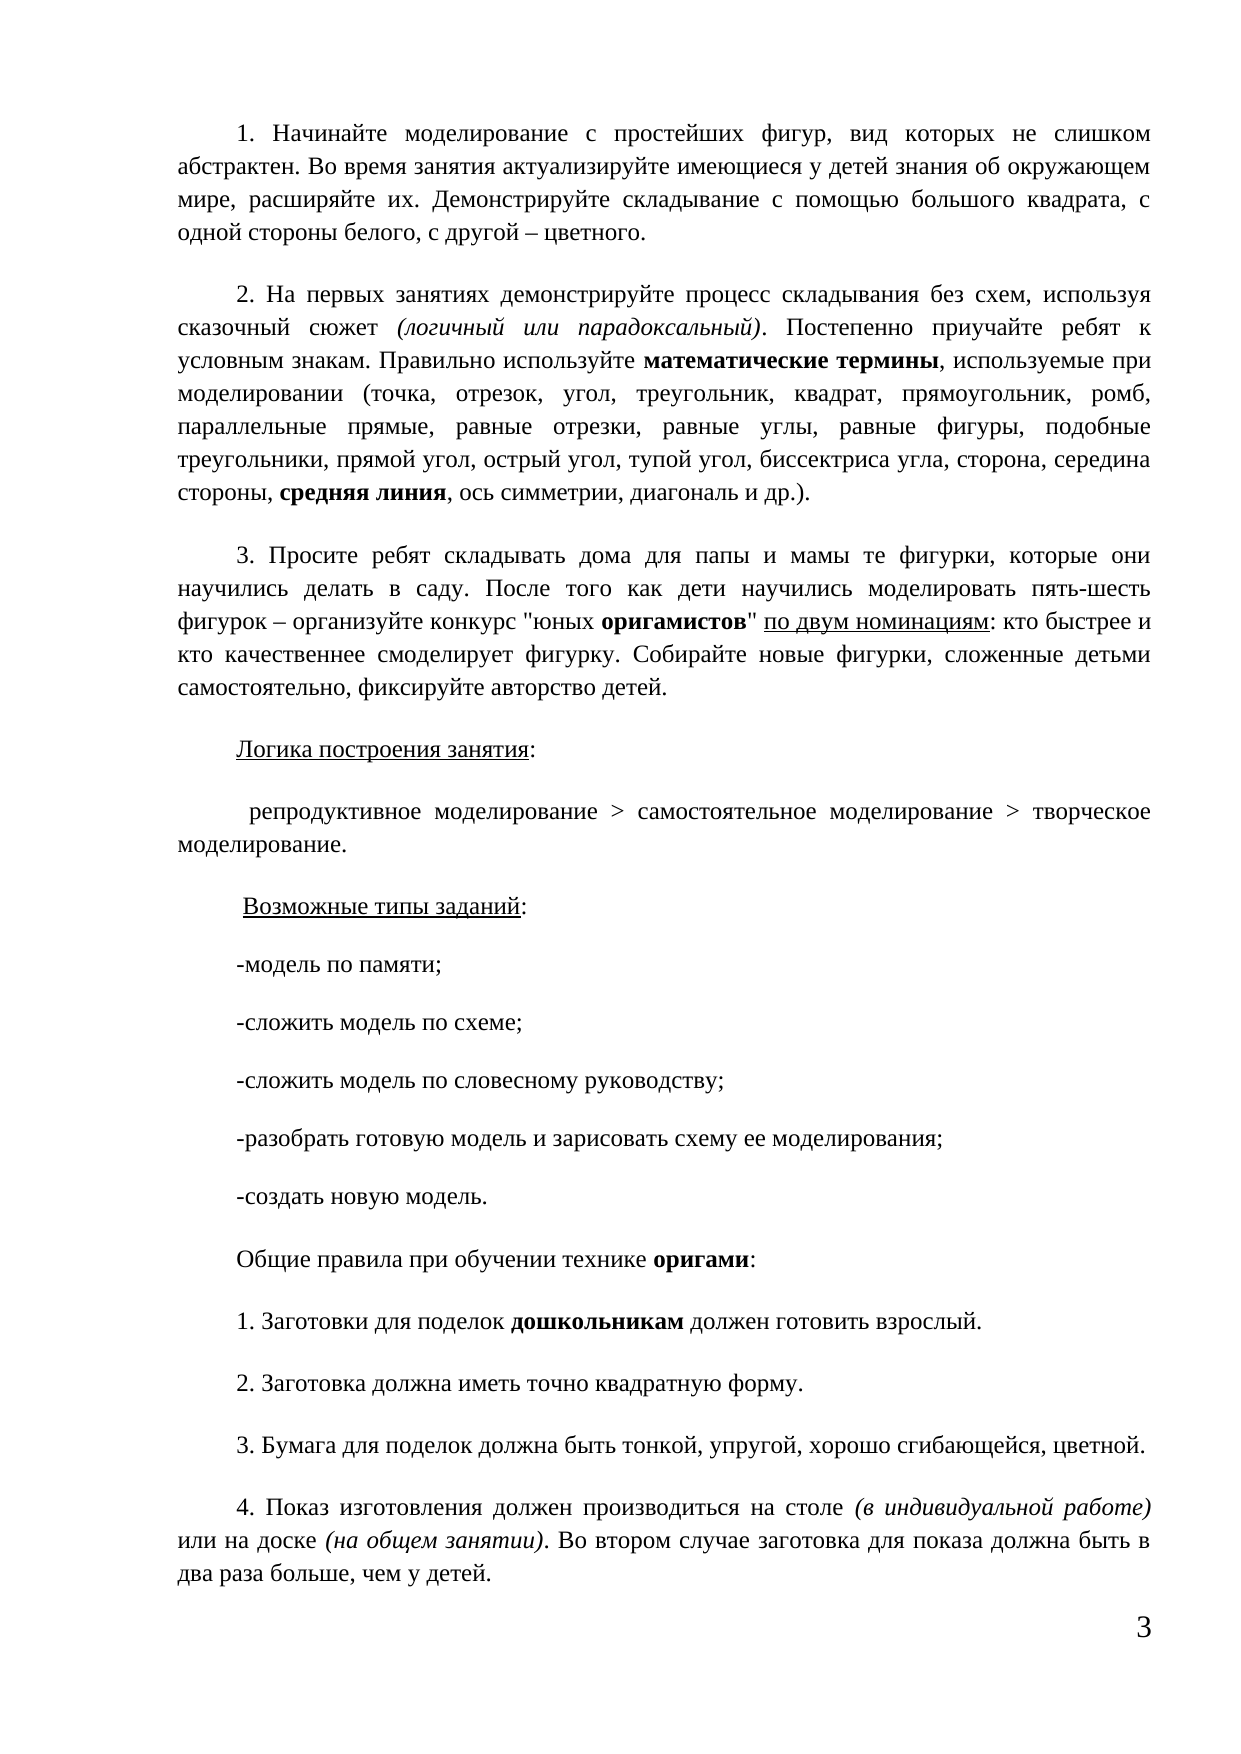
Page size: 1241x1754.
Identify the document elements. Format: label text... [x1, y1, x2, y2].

text 4. Показ изготовления должен производиться на столе (в индивидуальной работе) или на доске (на общем занятии). Во втором случае заготовка для показа должна быть в два раза больше, чем у детей. [177, 1492, 1152, 1587]
text -разобрать готовую модель и зарисовать схему ее моделирования; [177, 1123, 1152, 1152]
text репродуктивное моделирование > самостоятельное моделирование > творческое моделирование. [177, 796, 1152, 858]
text 2. На первых занятиях демонстрируйте процесс складывания без схем, используя сказочный сюжет (логичный или парадоксальный). Постепенно приучайте ребят к условным знакам. Правильно используйте математические термины, используемые при моделировании (точка, отрезок, угол, треугольник, квадрат, прямоугольник, ромб, параллельные прямые, равные отрезки, равные углы, равные фигуры, подобные треугольники, прямой угол, острый угол, тупой угол, биссектриса угла, сторона, середина стороны, средняя линия, ось симметрии, диагональ и др.). [177, 279, 1152, 506]
text Возможные типы заданий: [177, 891, 1152, 920]
text 2. Заготовка должна иметь точно квадратную форму. [177, 1368, 1152, 1397]
text -модель по памяти; [177, 949, 1152, 978]
text Общие правила при обучении технике оригами: [177, 1244, 1152, 1272]
text 1. Заготовки для поделок дошкольникам должен готовить взрослый. [177, 1306, 1152, 1334]
text 3. Бумага для поделок должна быть тонкой, упругой, хорошо сгибающейся, цветной. [177, 1430, 1152, 1459]
text -сложить модель по схеме; [177, 1007, 1152, 1036]
text -создать новую модель. [177, 1181, 1152, 1210]
text 3. Просите ребят складывать дома для папы и мамы те фигурки, которые они научились делать в саду. После того как дети научились моделировать пять-шесть фигурок – организуйте конкурс "юных оригамистов" по двум номинациям: кто быстрее и кто качественнее смоделирует фигурку. Собирайте новые фигурки, сложенные детьми самостоятельно, фиксируйте авторство детей. [177, 540, 1152, 701]
text 1. Начинайте моделирование с простейших фигур, вид которых не слишком абстрактен. Во время занятия актуализируйте имеющиеся у детей знания об окружающем мире, расширяйте их. Демонстрируйте складывание с помощью большого квадрата, с одной стороны белого, с другой – цветного. [177, 118, 1152, 246]
text Логика построения занятия: [177, 734, 1152, 763]
text -сложить модель по словесному руководству; [177, 1065, 1152, 1094]
